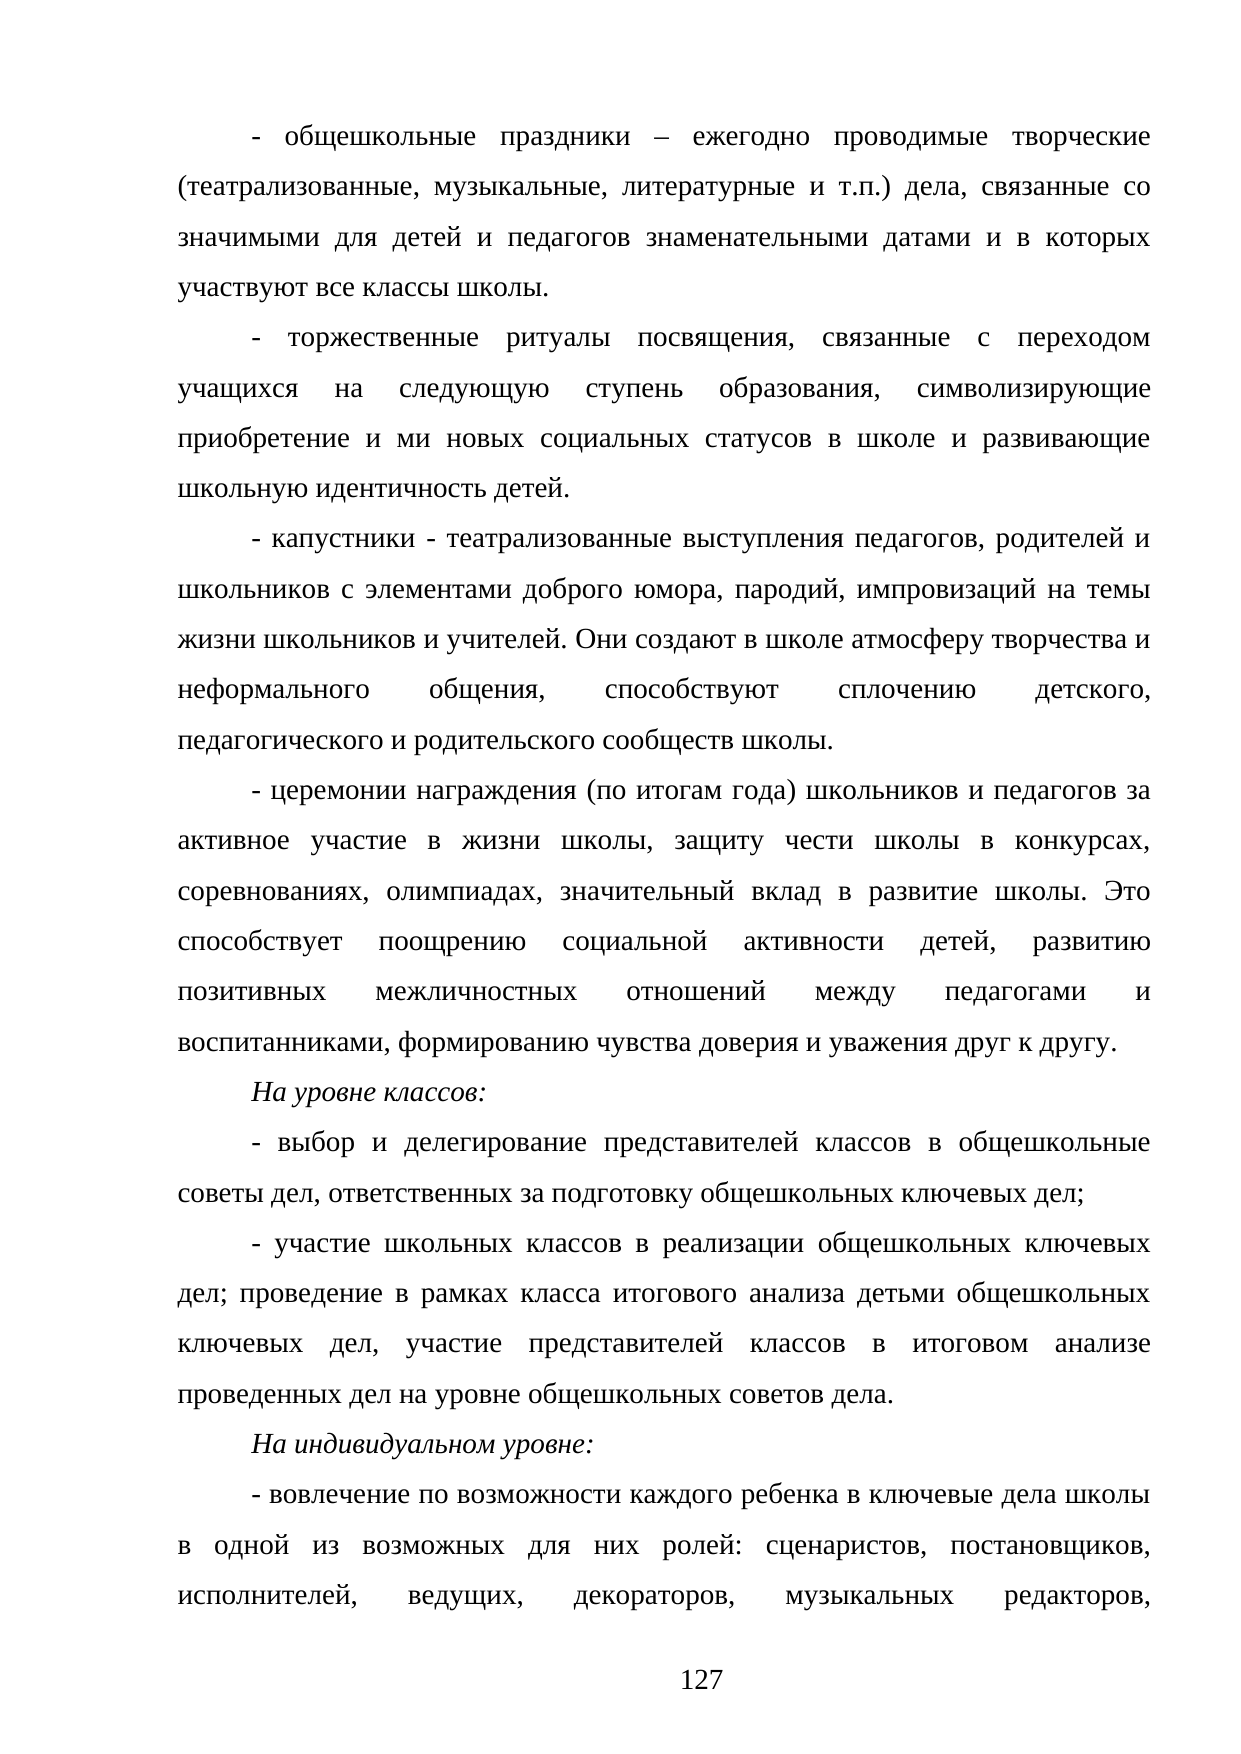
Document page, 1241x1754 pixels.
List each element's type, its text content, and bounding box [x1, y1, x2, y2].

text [177, 1477, 1152, 1611]
text На уровне классов: [177, 1074, 1152, 1108]
text - общешкольные праздники – ежегодно проводимые творческие (театрализованные, музыкальные, литературные и т.п.) дела, связанные со значимыми для детей и педагогов знаменательными датами и в которых участвуют все классы школы. [177, 118, 1152, 303]
text - церемонии награждения (по итогам года) школьников и педагогов за активное участие в жизни школы, защиту чести школы в конкурсах, соревнованиях, олимпиадах, значительный вклад в развитие школы. Это способствует поощрению социальной активности детей, развитию позитивных межличностных отношений между педагогами и воспитанниками, формированию чувства доверия и уважения друг к другу. [177, 772, 1152, 1057]
text - капустники - театрализованные выступления педагогов, родителей и школьников с элементами доброго юмора, пародий, импровизаций на темы жизни школьников и учителей. Они создают в школе атмосферу творчества и неформального общения, способствуют сплочению детского, педагогического и родительского сообществ школы. [177, 521, 1152, 755]
text - участие школьных классов в реализации общешкольных ключевых дел; проведение в рамках класса итогового анализа детьми общешкольных ключевых дел, участие представителей классов в итоговом анализе проведенных дел на уровне общешкольных советов дела. [177, 1225, 1152, 1409]
text - выбор и делегирование представителей классов в общешкольные советы дел, ответственных за подготовку общешкольных ключевых дел; [177, 1124, 1152, 1208]
text - торжественные ритуалы посвящения, связанные с переходом учащихся на следующую ступень образования, символизирующие приобретение и ми новых социальных статусов в школе и развивающие школьную идентичность детей. [177, 319, 1152, 504]
text На индивидуальном уровне: [177, 1426, 1152, 1460]
